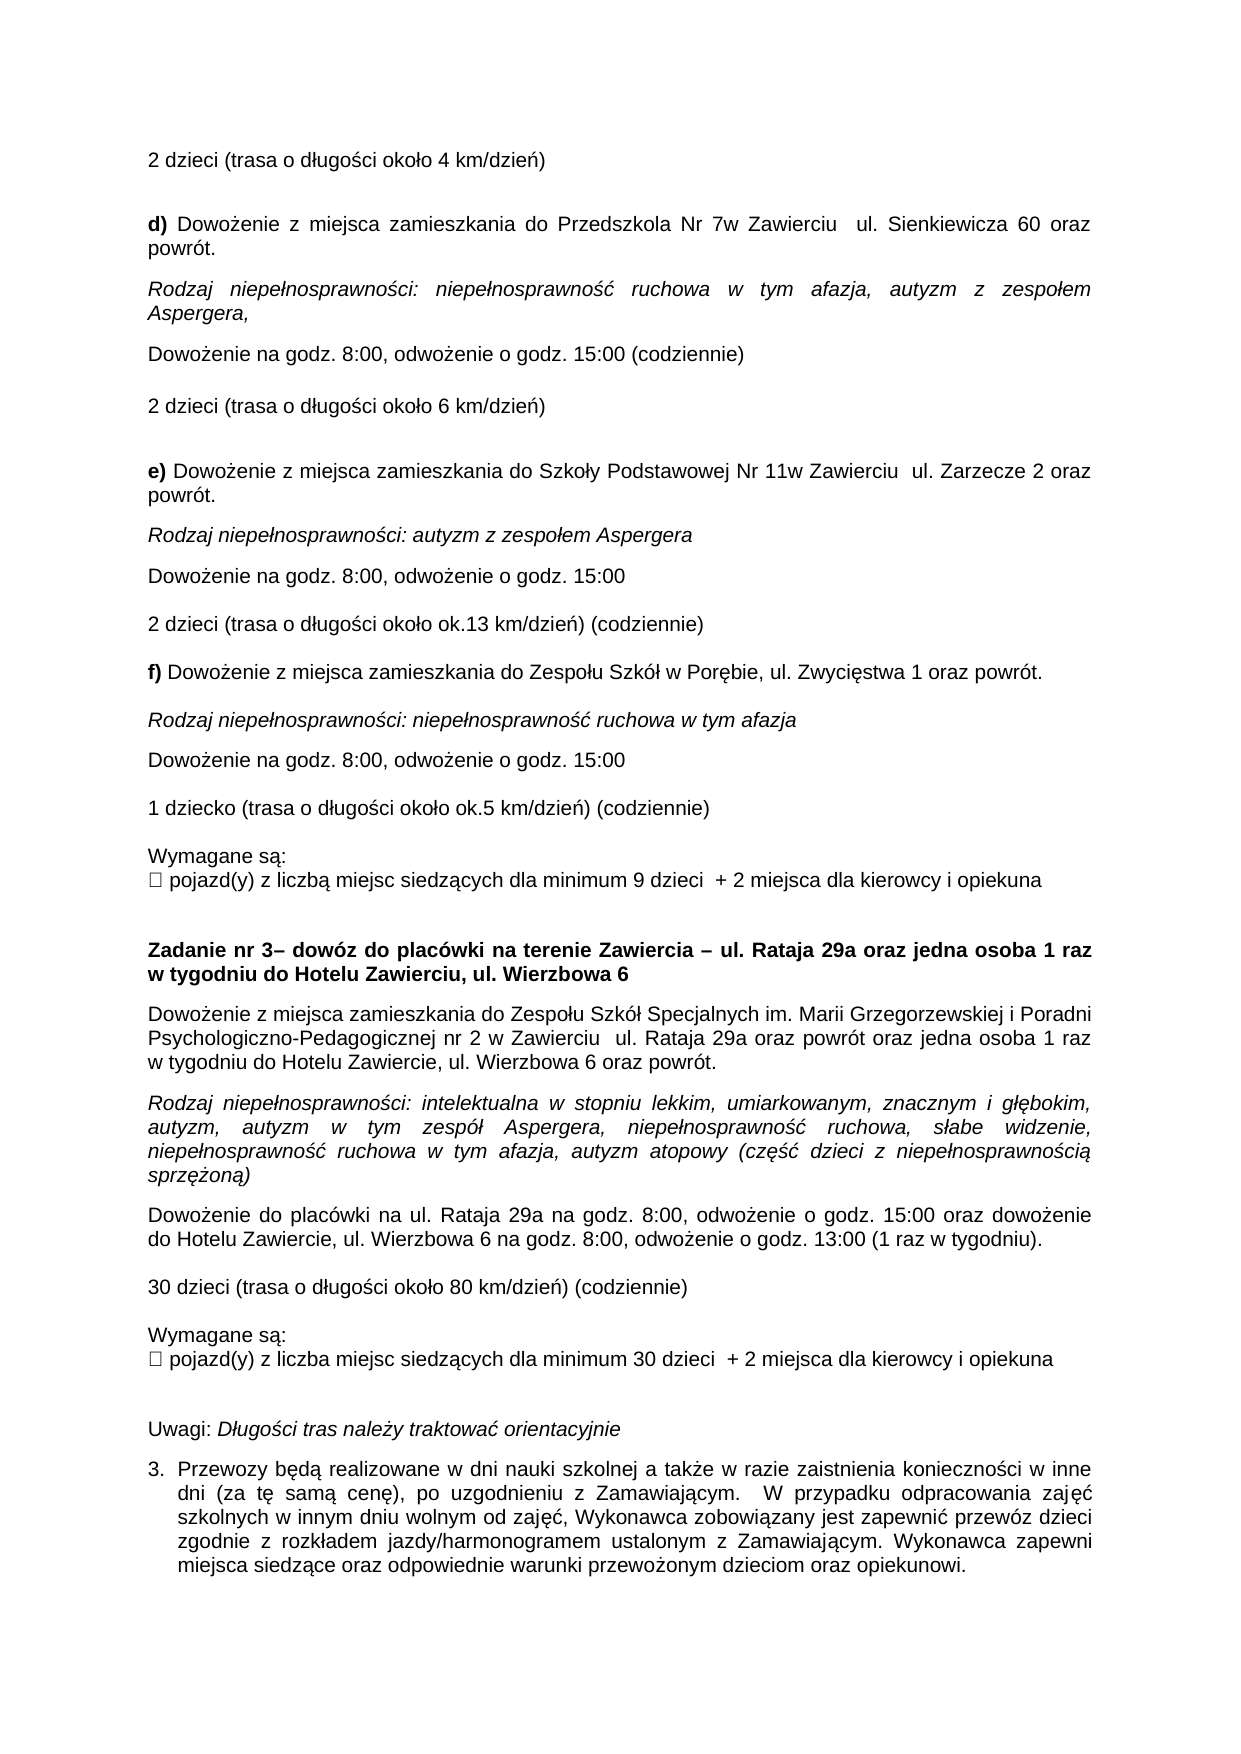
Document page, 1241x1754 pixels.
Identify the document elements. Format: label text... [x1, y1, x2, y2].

text Rodzaj niepełnosprawności: intelektualna w stopniu lekkim, umiarkowanym, znacznym i głębokim, autyzm, autyzm w tym zespół Aspergera, niepełnosprawność ruchowa, słabe widzenie, niepełnosprawność ruchowa w tym afazja, autyzm atopowy (część dzieci z niepełnosprawnością sprzężoną) [148, 1091, 1093, 1186]
text 2 dzieci (trasa o długości około ok.13 km/dzień) (codziennie) [148, 612, 1093, 636]
text Dowożenie na godz. 8:00, odwożenie o godz. 15:00 [148, 748, 1093, 772]
text  pojazd(y) z liczba miejsc siedzących dla minimum 30 dzieci + 2 miejsca dla kierowcy i opiekuna [148, 1347, 1093, 1371]
text 2 dzieci (trasa o długości około 4 km/dzień) [148, 148, 1093, 172]
text Rodzaj niepełnosprawności: autyzm z zespołem Aspergera [148, 523, 1093, 547]
text Dowożenie z miejsca zamieszkania do Zespołu Szkół Specjalnych im. Marii Grzegorzewskiej i Poradni Psychologiczno-Pedagogicznej nr 2 w Zawierciu ul. Rataja 29a oraz powrót oraz jedna osoba 1 raz w tygodniu do Hotelu Zawiercie, ul. Wierzbowa 6 oraz powrót. [148, 1002, 1093, 1074]
text Dowożenie do placówki na ul. Rataja 29a na godz. 8:00, odwożenie o godz. 15:00 oraz dowożenie do Hotelu Zawiercie, ul. Wierzbowa 6 na godz. 8:00, odwożenie o godz. 13:00 (1 raz w tygodniu). [148, 1203, 1093, 1251]
text Rodzaj niepełnosprawności: niepełnosprawność ruchowa w tym afazja, autyzm z zespołem Aspergera, [148, 277, 1093, 325]
text  pojazd(y) z liczbą miejsc siedzących dla minimum 9 dzieci + 2 miejsca dla kierowcy i opiekuna [148, 868, 1093, 892]
text d) Dowożenie z miejsca zamieszkania do Przedszkola Nr 7w Zawierciu ul. Sienkiewicza 60 oraz powrót. [148, 212, 1093, 260]
text 1 dziecko (trasa o długości około ok.5 km/dzień) (codziennie) [148, 796, 1093, 820]
list Przewozy będą realizowane w dni nauki szkolnej a także w razie zaistnienia konieczności w inne dni (za tę samą cenę), po uzgodnieniu z Zamawiającym. W przypadku odpracowania zajęć szkolnych w innym dniu wolnym od zajęć, Wykonawca zobowiązany jest zapewnić przewóz dzieci zgodnie z rozkładem jazdy/harmonogramem ustalonym z Zamawiającym. Wykonawca zapewni miejsca siedzące oraz odpowiednie warunki przewożonym dzieciom oraz opiekunowi. [148, 1457, 1093, 1577]
text f) Dowożenie z miejsca zamieszkania do Zespołu Szkół w Porębie, ul. Zwycięstwa 1 oraz powrót. [148, 660, 1093, 684]
text Dowożenie na godz. 8:00, odwożenie o godz. 15:00 (codziennie) [148, 341, 1093, 365]
text Wymagane są: [148, 1323, 1093, 1347]
text e) Dowożenie z miejsca zamieszkania do Szkoły Podstawowej Nr 11w Zawierciu ul. Zarzecze 2 oraz powrót. [148, 459, 1093, 507]
text 30 dzieci (trasa o długości około 80 km/dzień) (codziennie) [148, 1275, 1093, 1299]
text 2 dzieci (trasa o długości około 6 km/dzień) [148, 394, 1093, 418]
text Rodzaj niepełnosprawności: niepełnosprawność ruchowa w tym afazja [148, 708, 1093, 732]
text Zadanie nr 3– dowóz do placówki na terenie Zawiercia – ul. Rataja 29a oraz jedna osoba 1 raz w tygodniu do Hotelu Zawierciu, ul. Wierzbowa 6 [148, 937, 1093, 985]
text Wymagane są: [148, 844, 1093, 868]
text Uwagi: Długości tras należy traktować orientacyjnie [148, 1416, 1093, 1440]
text Dowożenie na godz. 8:00, odwożenie o godz. 15:00 [148, 564, 1093, 588]
